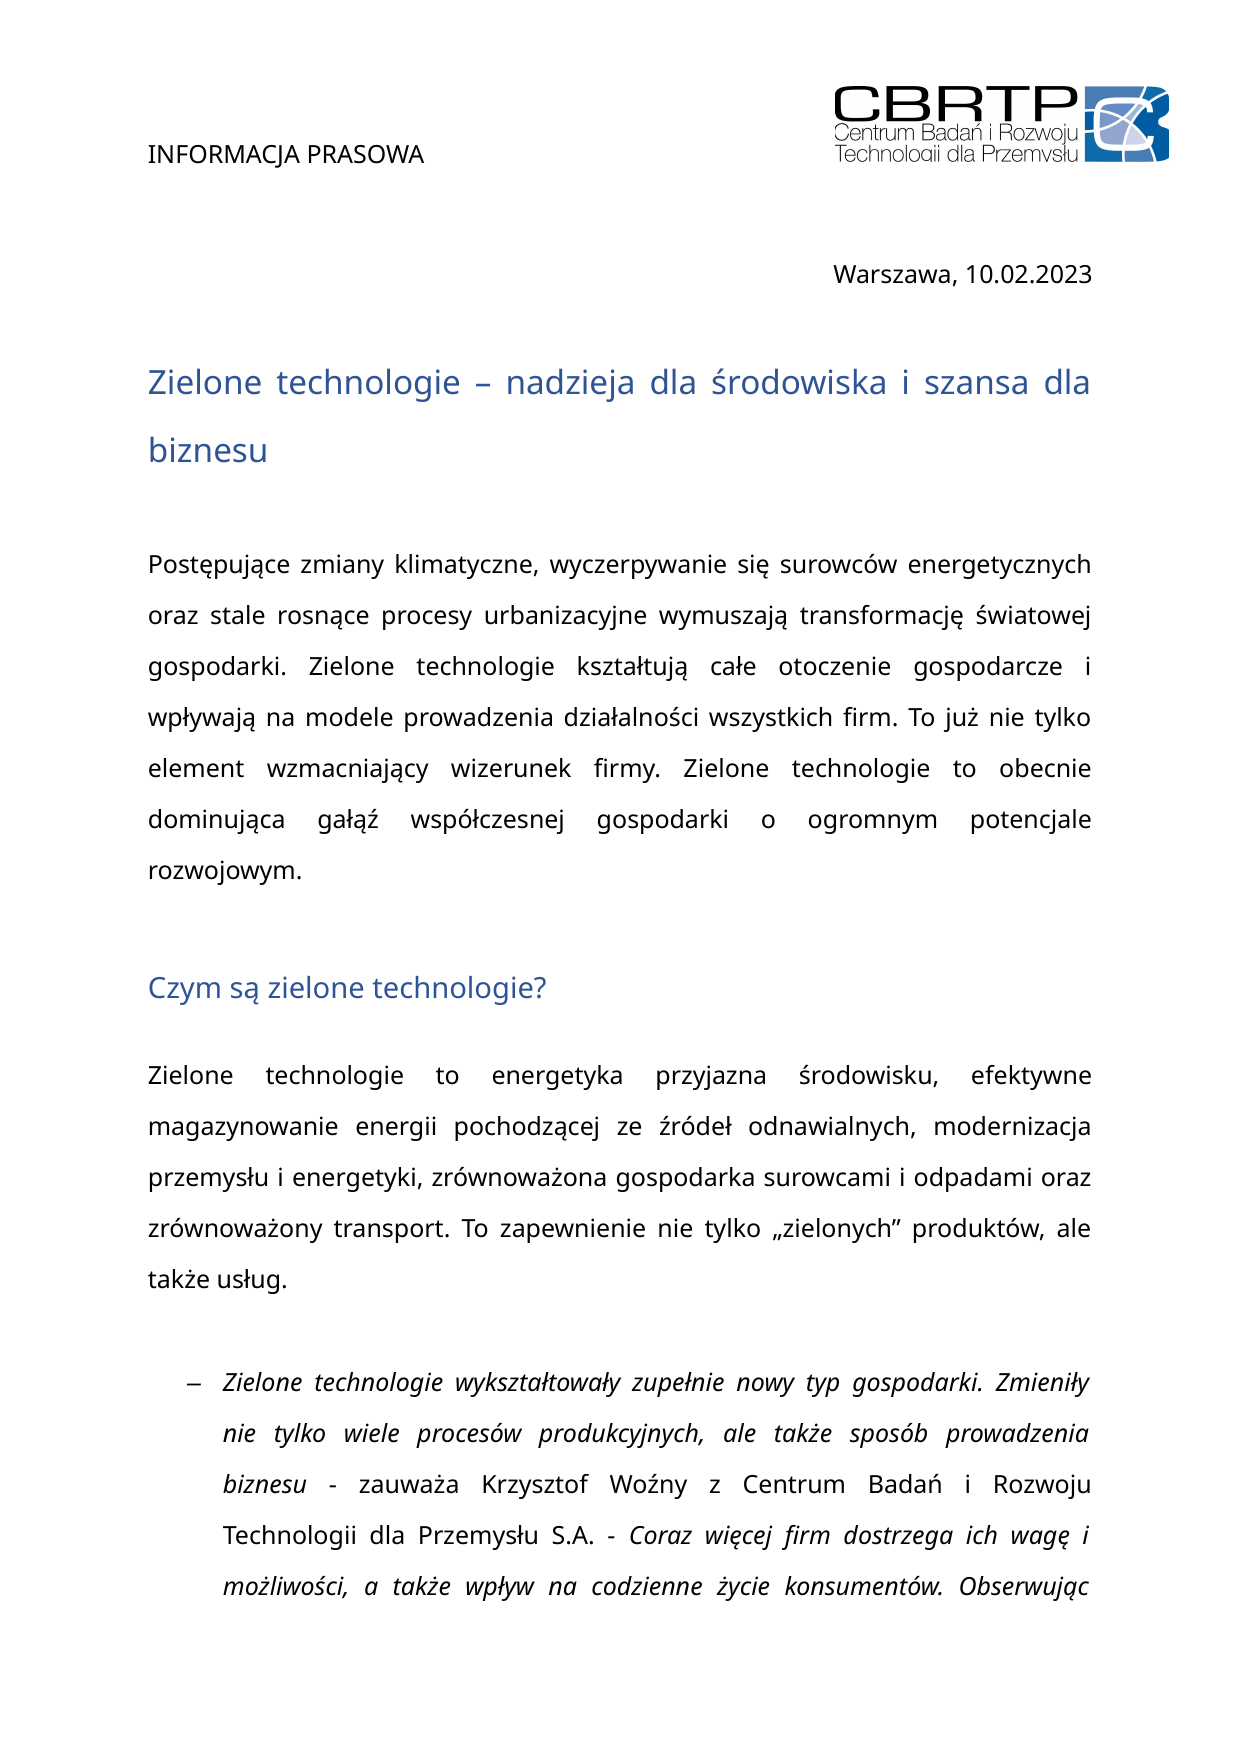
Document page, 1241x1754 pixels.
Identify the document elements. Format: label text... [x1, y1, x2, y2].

picture [834, 86, 1169, 162]
text Warszawa, 10.02.2023 [369, 257, 1092, 291]
subtitle Czym są zielone technologie? [148, 967, 1092, 1007]
text Zielone technologie to energetyka przyjazna środowisku, efektywne magazynowanie energii pochodzącej ze źródeł odnawialnych, modernizacja przemysłu i energetyki, zrównoważona gospodarka surowcami i odpadami oraz zrównoważony transport. To zapewnienie nie tylko „zielonych” produktów, ale także usług. [148, 1058, 1092, 1296]
text Postępujące zmiany klimatyczne, wyczerpywanie się surowców energetycznych oraz stale rosnące procesy urbanizacyjne wymuszają transformację światowej gospodarki. Zielone technologie kształtują całe otoczenie gospodarcze i wpływają na modele prowadzenia działalności wszystkich firm. To już nie tylko element wzmacniający wizerunek firmy. Zielone technologie to obecnie dominująca gałąź współczesnej gospodarki o ogromnym potencjale rozwojowym. [148, 546, 1092, 887]
subtitle Zielone technologie – nadzieja dla środowiska i szansa dla biznesu [148, 359, 1092, 473]
